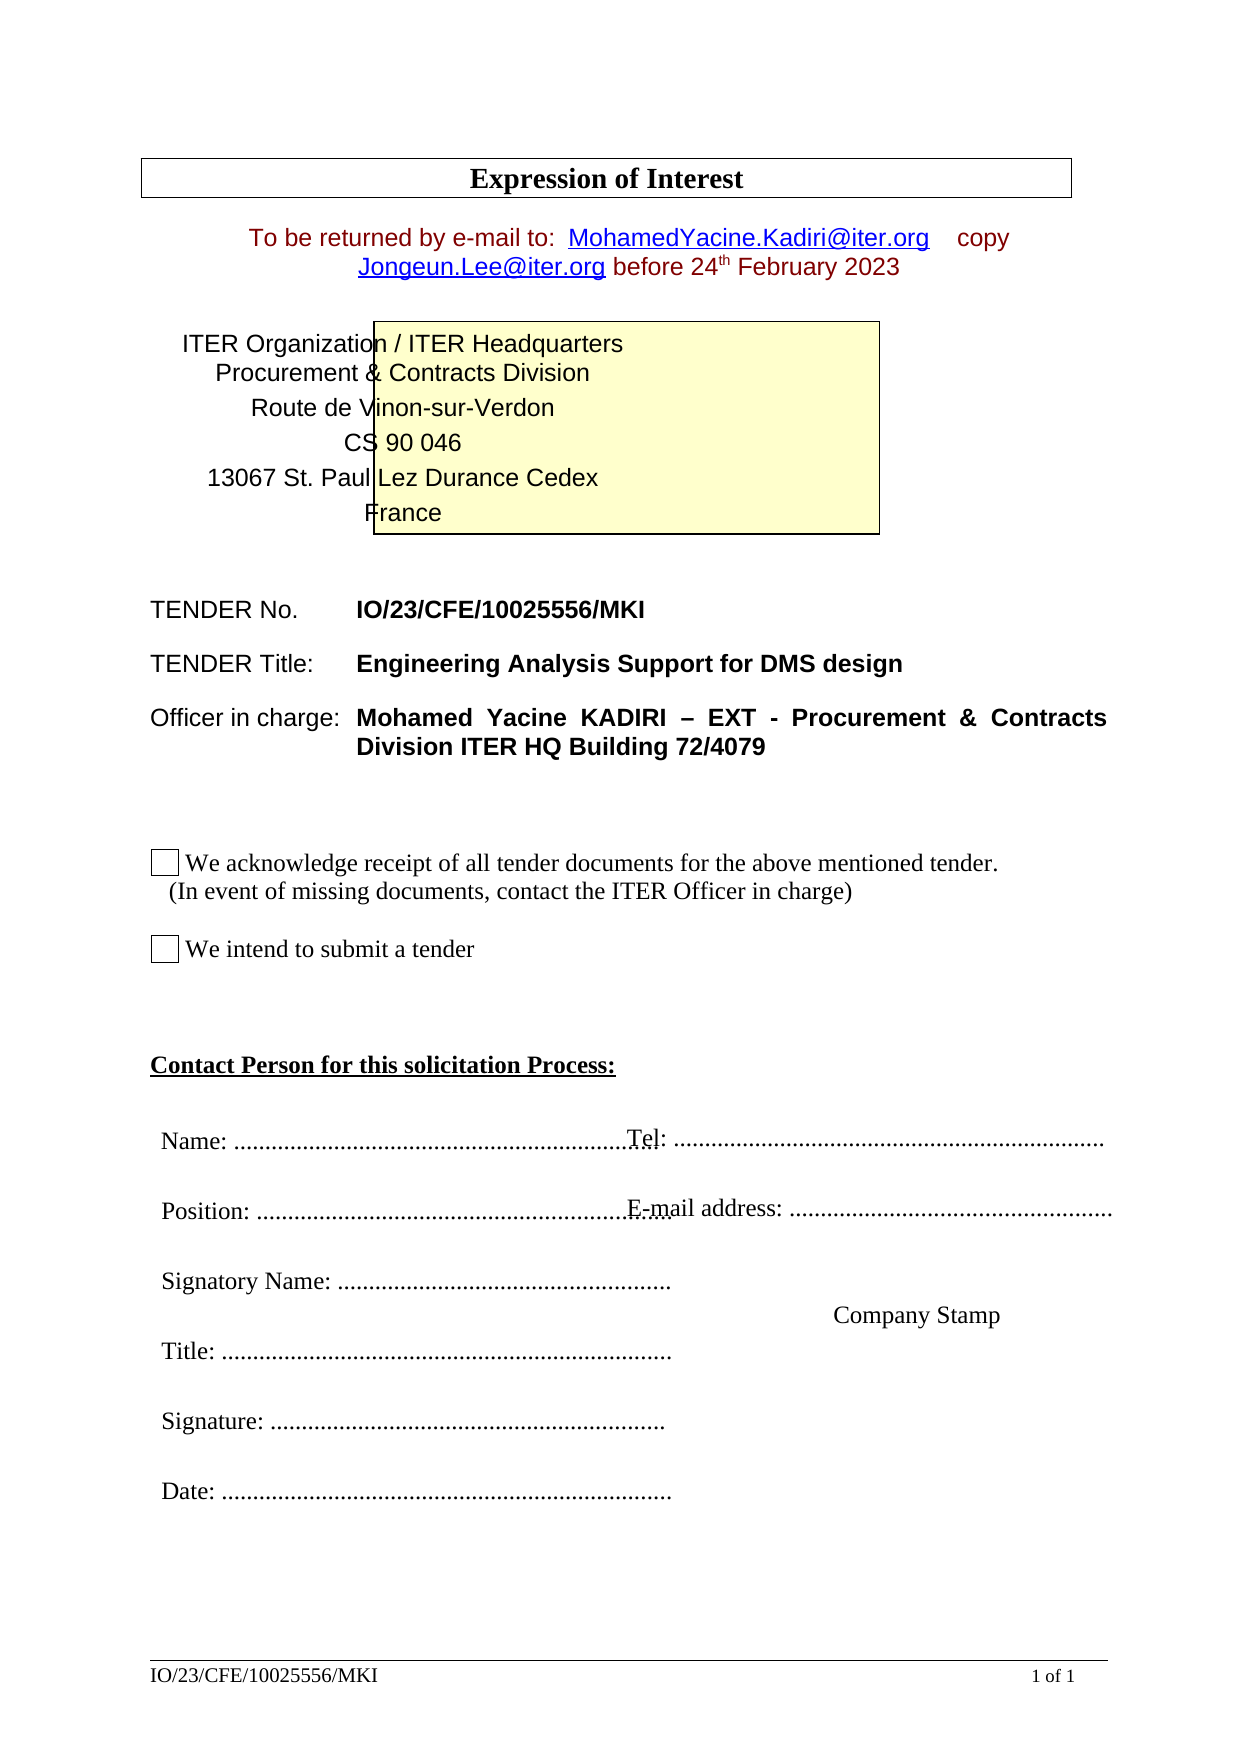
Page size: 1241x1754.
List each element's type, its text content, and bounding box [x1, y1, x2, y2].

text Expression of Interest [142, 159, 1071, 197]
text To be returned by e-mail to: MohamedYacine.Kadiri@iter.org copy Jongeun.Lee@iter.org before 24th February 2023 [150, 223, 1108, 280]
text TENDER Title: Engineering Analysis Support for DMS design [150, 649, 1108, 678]
text TENDER No. IO/23/CFE/10025556/MKI [150, 596, 1108, 624]
text Contact Person for this solicitation Process: [150, 1050, 1108, 1079]
text We acknowledge receipt of all tender documents for the above mentioned tender. [150, 848, 1108, 876]
table_cell Signatory Name: Title: Signature: Date: [130, 1225, 1128, 1505]
text We intend to submit a tender [150, 934, 1108, 963]
text Officer in charge: Mohamed Yacine KADIRI – EXT - Procurement & Contracts Division ITER HQ Building 72/4079 [150, 703, 1108, 761]
text (In event of missing documents, contact the ITER Officer in charge) [150, 876, 1108, 905]
table_header Name: Position: [130, 1079, 615, 1225]
table_header Tel: E-mail address: [615, 1079, 1128, 1225]
